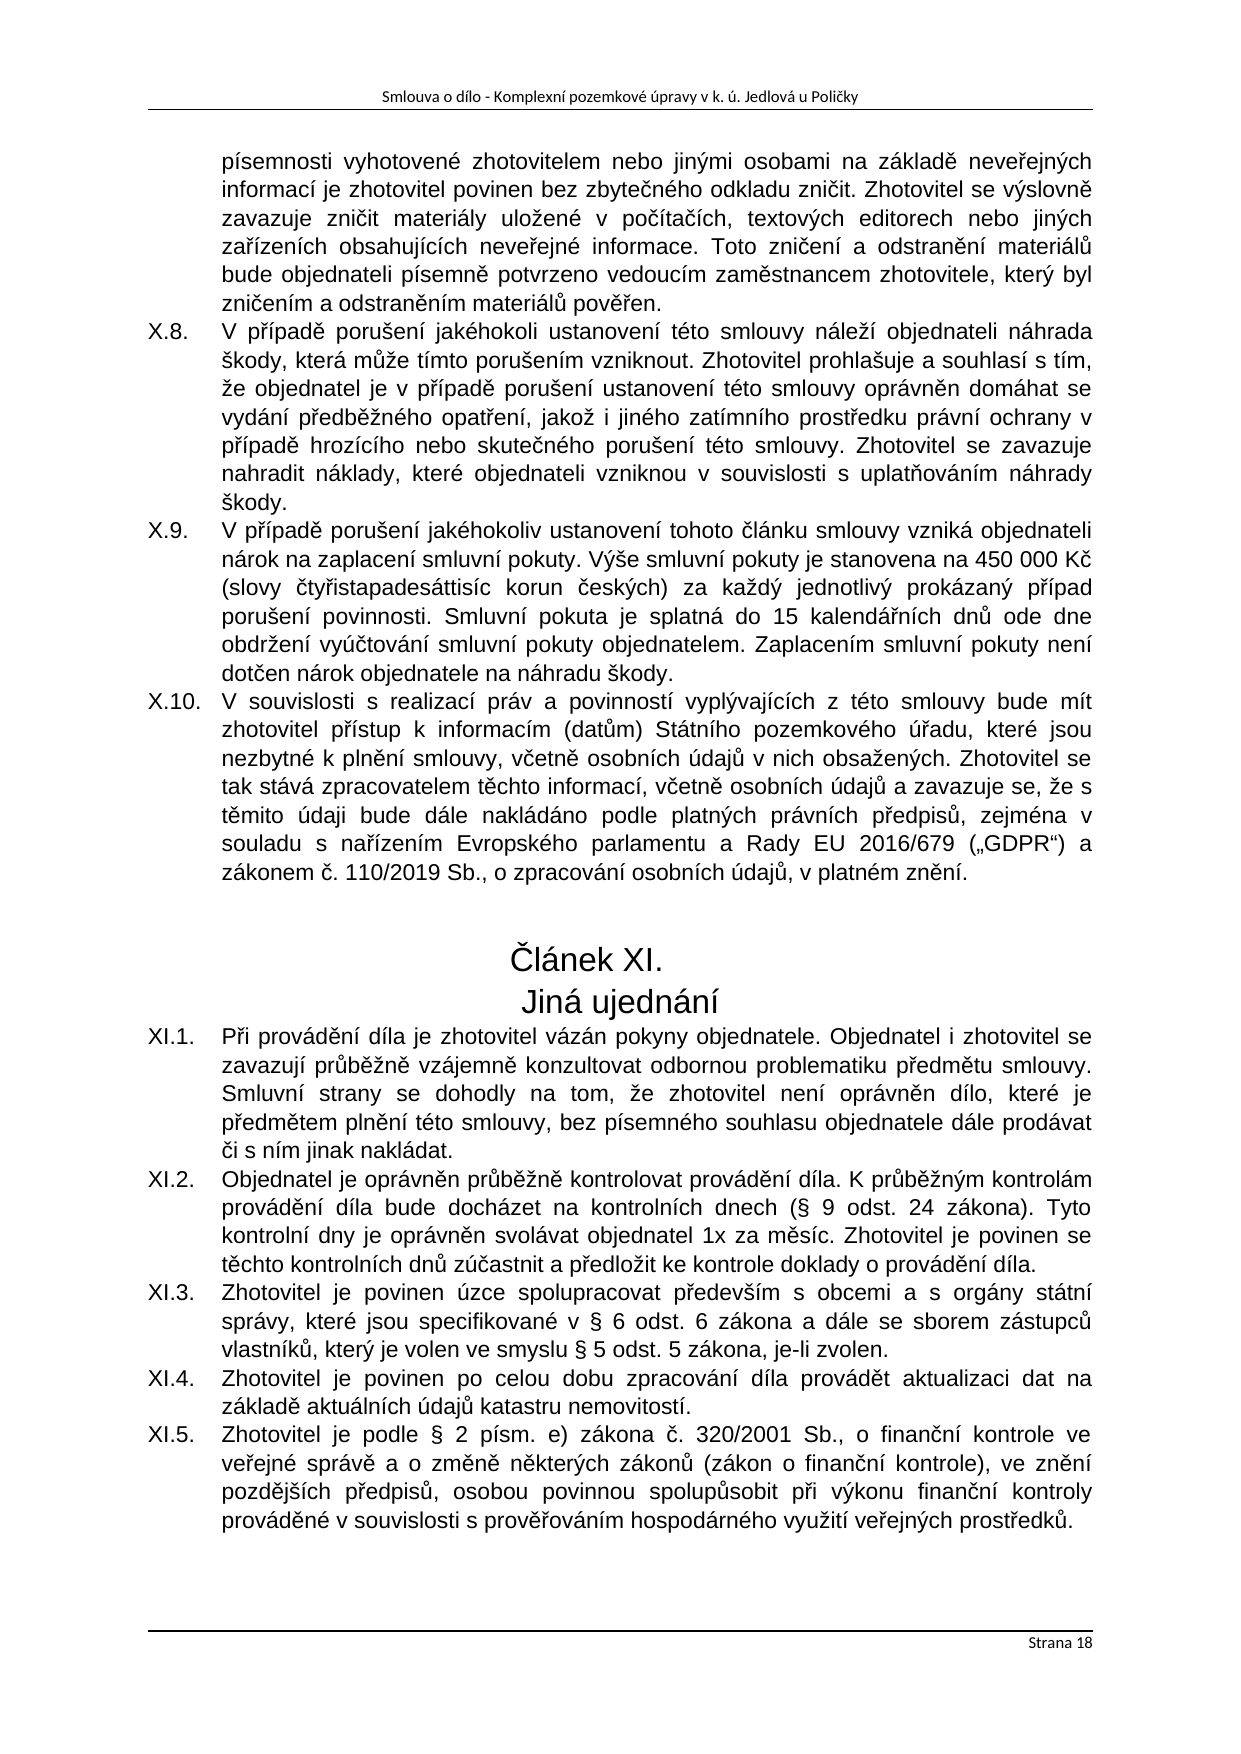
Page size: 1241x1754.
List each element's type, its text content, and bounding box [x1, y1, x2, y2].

list Zhotovitel je podle § 2 písm. e) zákona č. 320/2001 Sb., o finanční kontrole ve veřejné správě a o změně některých zákonů (zákon o finanční kontrole), ve znění pozdějších předpisů, osobou povinnou spolupůsobit při výkonu finanční kontroly prováděné v souvislosti s prověřováním hospodárného využití veřejných prostředků. [148, 1421, 1093, 1533]
list Zhotovitel je povinen úzce spolupracovat především s obcemi a s orgány státní správy, které jsou specifikované v § 6 odst. 6 zákona a dále se sborem zástupců vlastníků, který je volen ve smyslu § 5 odst. 5 zákona, je-li zvolen. [148, 1279, 1093, 1362]
list V případě porušení jakéhokoli ustanovení této smlouvy náleží objednateli náhrada škody, která může tímto porušením vzniknout. Zhotovitel prohlašuje a souhlasí s tím, že objednatel je v případě porušení ustanovení této smlouvy oprávněn domáhat se vydání předběžného opatření, jakož i jiného zatímního prostředku právní ochrany v případě hrozícího nebo skutečného porušení této smlouvy. Zhotovitel se zavazuje nahradit náklady, které objednateli vzniknou v souvislosti s uplatňováním náhrady škody. [148, 318, 1093, 515]
list V případě porušení jakéhokoliv ustanovení tohoto článku smlouvy vzniká objednateli nárok na zaplacení smluvní pokuty. Výše smluvní pokuty je stanovena na 450 000 Kč (slovy čtyřistapadesáttisíc korun českých) za každý jednotlivý prokázaný případ porušení povinnosti. Smluvní pokuta je splatná do 15 kalendářních dnů ode dne obdržení vyúčtování smluvní pokuty objednatelem. Zaplacením smluvní pokuty není dotčen nárok objednatele na náhradu škody. [148, 517, 1093, 686]
list Při provádění díla je zhotovitel vázán pokyny objednatele. Objednatel i zhotovitel se zavazují průběžně vzájemně konzultovat odbornou problematiku předmětu smlouvy. Smluvní strany se dohodly na tom, že zhotovitel není oprávněn dílo, které je předmětem plnění této smlouvy, bez písemného souhlasu objednatele dále prodávat či s ním jinak nakládat. [148, 1023, 1093, 1163]
list Objednatel je oprávněn průběžně kontrolovat provádění díla. K průběžným kontrolám provádění díla bude docházet na kontrolních dnech (§ 9 odst. 24 zákona). Tyto kontrolní dny je oprávněn svolávat objednatel 1x za měsíc. Zhotovitel je povinen se těchto kontrolních dnů zúčastnit a předložit ke kontrole doklady o provádění díla. [148, 1166, 1093, 1277]
list Zhotovitel je povinen po celou dobu zpracování díla provádět aktualizaci dat na základě aktuálních údajů katastru nemovitostí. [148, 1364, 1093, 1419]
subtitle Jiná ujednání [148, 940, 1093, 1020]
list V souvislosti s realizací práv a povinností vyplývajících z této smlouvy bude mít zhotovitel přístup k informacím (datům) Státního pozemkového úřadu, které jsou nezbytné k plnění smlouvy, včetně osobních údajů v nich obsažených. Zhotovitel se tak stává zpracovatelem těchto informací, včetně osobních údajů a zavazuje se, že s těmito údaji bude dále nakládáno podle platných právních předpisů, zejména v souladu s nařízením Evropského parlamentu a Rady EU 2016/679 („GDPR“) a zákonem č. 110/2019 Sb., o zpracování osobních údajů, v platném znění. [148, 688, 1093, 885]
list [148, 148, 1093, 316]
